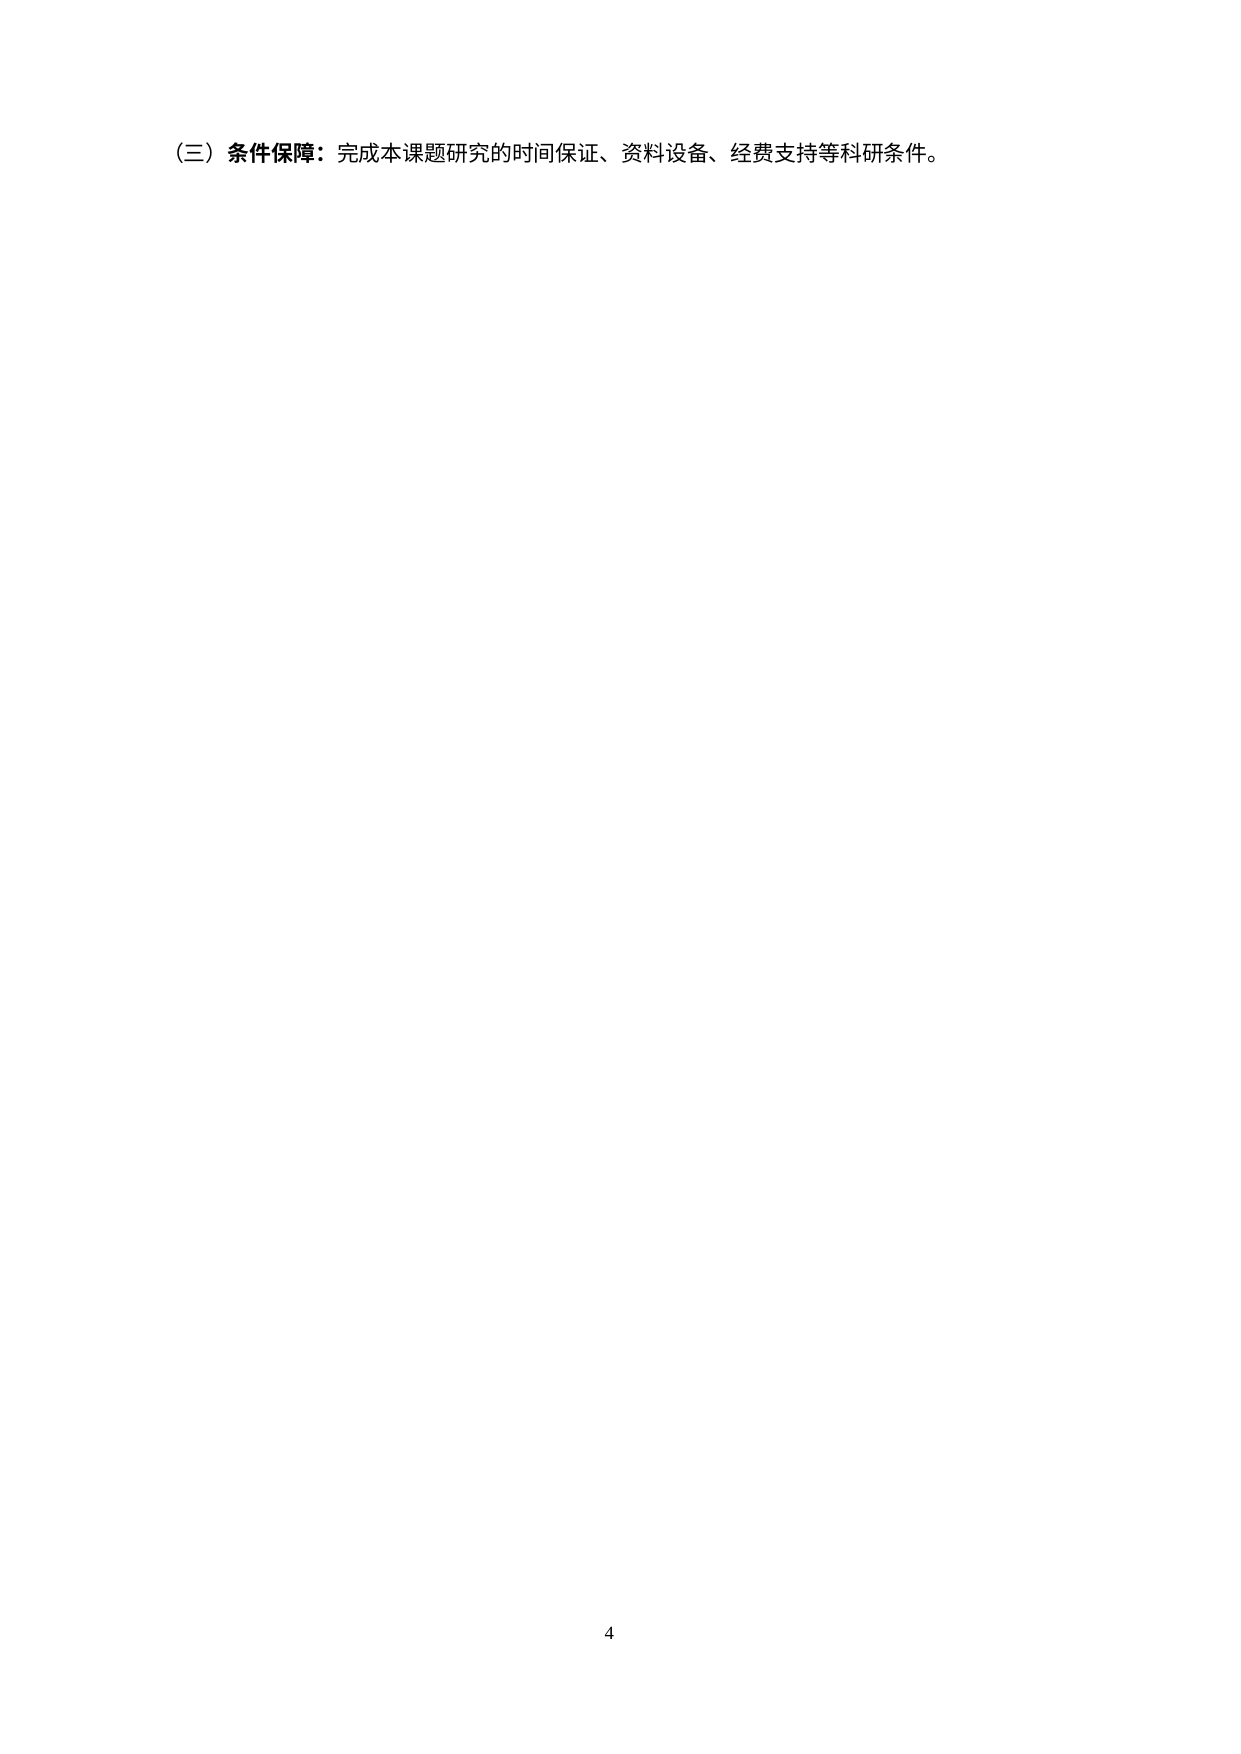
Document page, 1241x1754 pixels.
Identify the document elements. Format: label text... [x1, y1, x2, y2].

text （三）条件保障：完成本课题研究的时间保证、资料设备、经费支持等科研条件。 [118, 131, 1114, 174]
